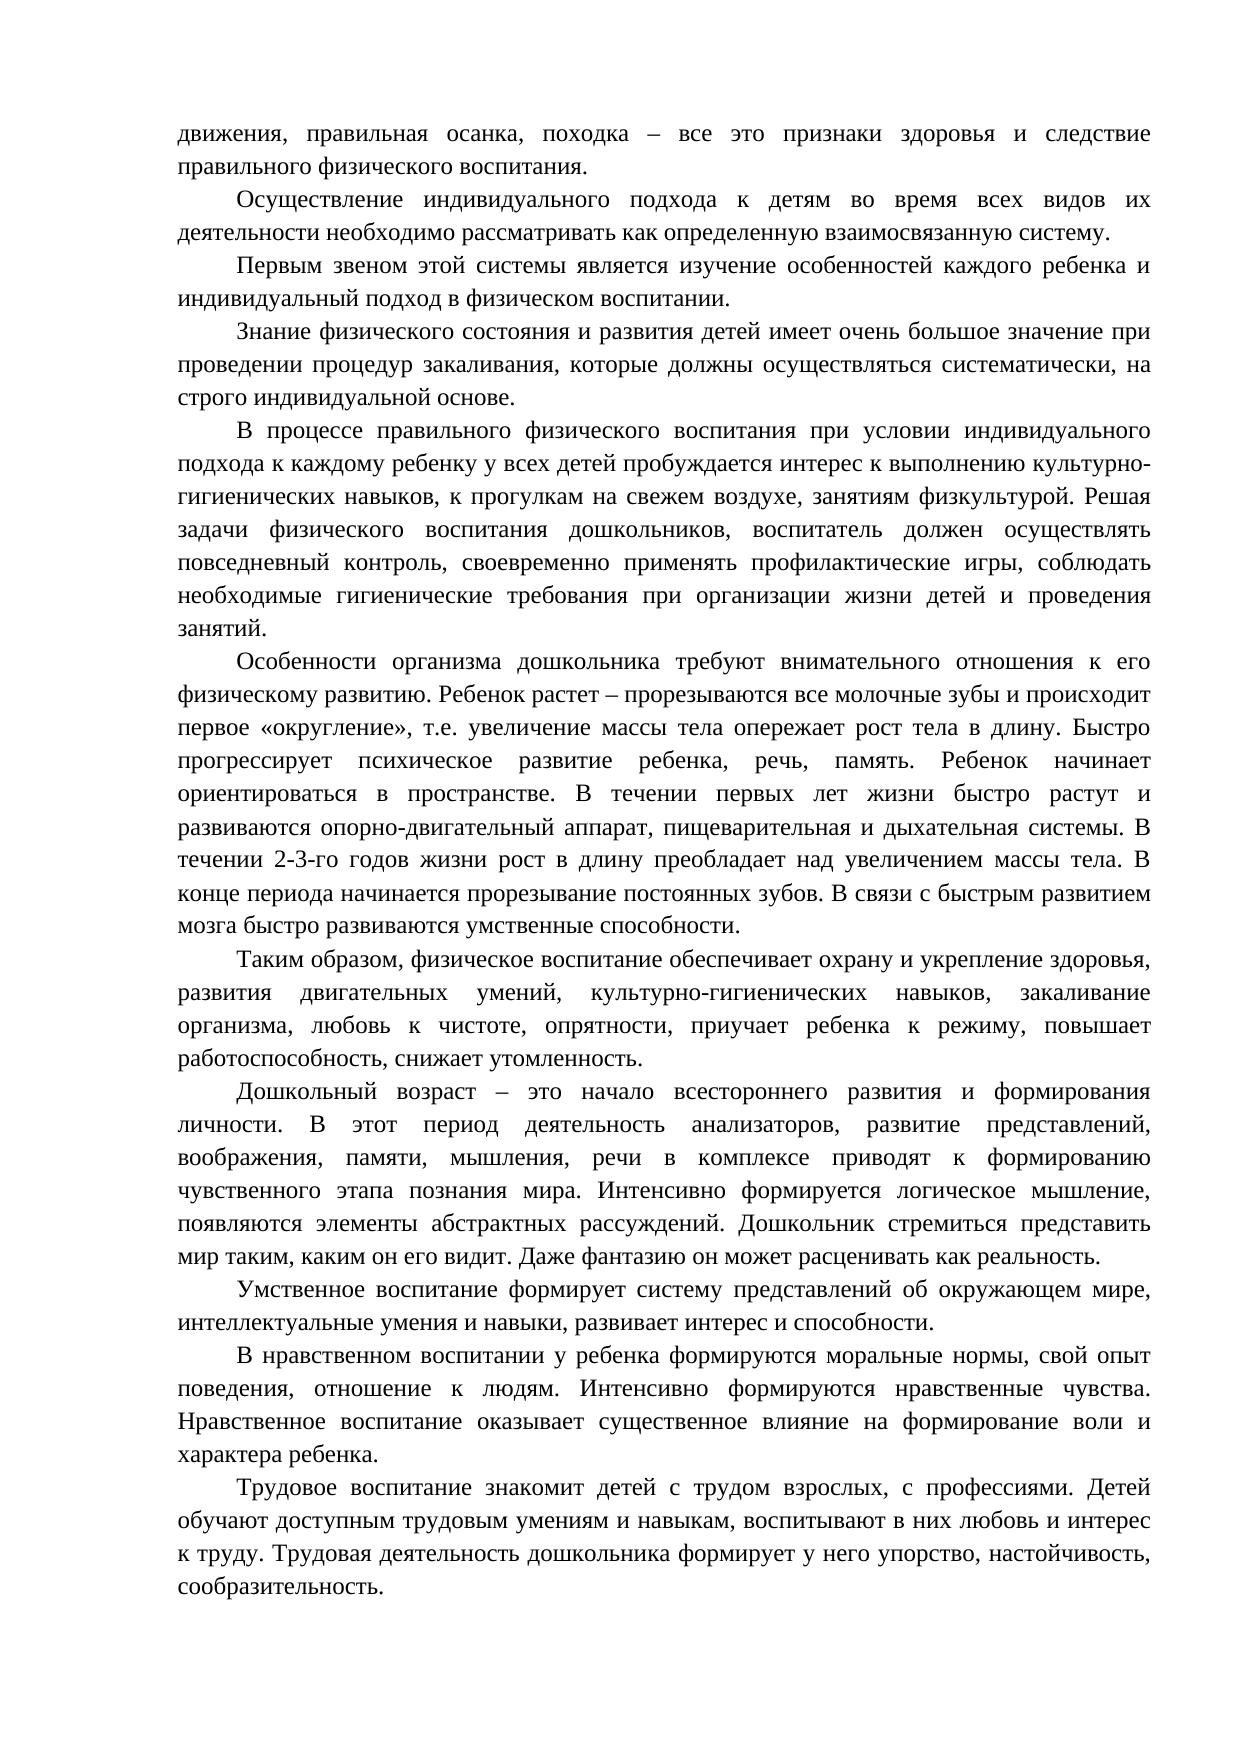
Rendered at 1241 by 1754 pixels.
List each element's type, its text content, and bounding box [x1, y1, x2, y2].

text Трудовое воспитание знакомит детей с трудом взрослых, с профессиями. Детей обучают доступным трудовым умениям и навыкам, воспитывают в них любовь и интерес к труду. Трудовая деятельность дошкольника формирует у него упорство, настойчивость, сообразительность. [177, 1472, 1152, 1600]
text Осуществление индивидуального подхода к детям во время всех видов их деятельности необходимо рассматривать как определенную взаимосвязанную систему. [177, 184, 1152, 246]
text Умственное воспитание формирует систему представлений об окружающем мире, интеллектуальные умения и навыки, развивает интерес и способности. [177, 1274, 1152, 1336]
text Дошкольный возраст – это начало всестороннего развития и формирования личности. В этот период деятельность анализаторов, развитие представлений, воображения, памяти, мышления, речи в комплексе приводят к формированию чувственного этапа познания мира. Интенсивно формируется логическое мышление, появляются элементы абстрактных рассуждений. Дошкольник стремиться представить мир таким, каким он его видит. Даже фантазию он может расценивать как реальность. [177, 1076, 1152, 1269]
text Особенности организма дошкольника требуют внимательного отношения к его физическому развитию. Ребенок растет – прорезываются все молочные зубы и происходит первое «округление», т.е. увеличение массы тела опережает рост тела в длину. Быстро прогрессирует психическое развитие ребенка, речь, память. Ребенок начинает ориентироваться в пространстве. В течении первых лет жизни быстро растут и развиваются опорно-двигательный аппарат, пищеварительная и дыхательная системы. В течении 2-3-го годов жизни рост в длину преобладает над увеличением массы тела. В конце периода начинается прорезывание постоянных зубов. В связи с быстрым развитием мозга быстро развиваются умственные способности. [177, 646, 1152, 939]
text В нравственном воспитании у ребенка формируются моральные нормы, свой опыт поведения, отношение к людям. Интенсивно формируются нравственные чувства. Нравственное воспитание оказывает существенное влияние на формирование воли и характера ребенка. [177, 1340, 1152, 1468]
text Первым звеном этой системы является изучение особенностей каждого ребенка и индивидуальный подход в физическом воспитании. [177, 250, 1152, 312]
text Знание физического состояния и развития детей имеет очень большое значение при проведении процедур закаливания, которые должны осуществляться систематически, на строго индивидуальной основе. [177, 316, 1152, 411]
text Таким образом, физическое воспитание обеспечивает охрану и укрепление здоровья, развития двигательных умений, культурно-гигиенических навыков, закаливание организма, любовь к чистоте, опрятности, приучает ребенка к режиму, повышает работоспособность, снижает утомленность. [177, 944, 1152, 1071]
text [177, 118, 1152, 180]
text В процессе правильного физического воспитания при условии индивидуального подхода к каждому ребенку у всех детей пробуждается интерес к выполнению культурно-гигиенических навыков, к прогулкам на свежем воздухе, занятиям физкультурой. Решая задачи физического воспитания дошкольников, воспитатель должен осуществлять повседневный контроль, своевременно применять профилактические игры, соблюдать необходимые гигиенические требования при организации жизни детей и проведения занятий. [177, 415, 1152, 642]
